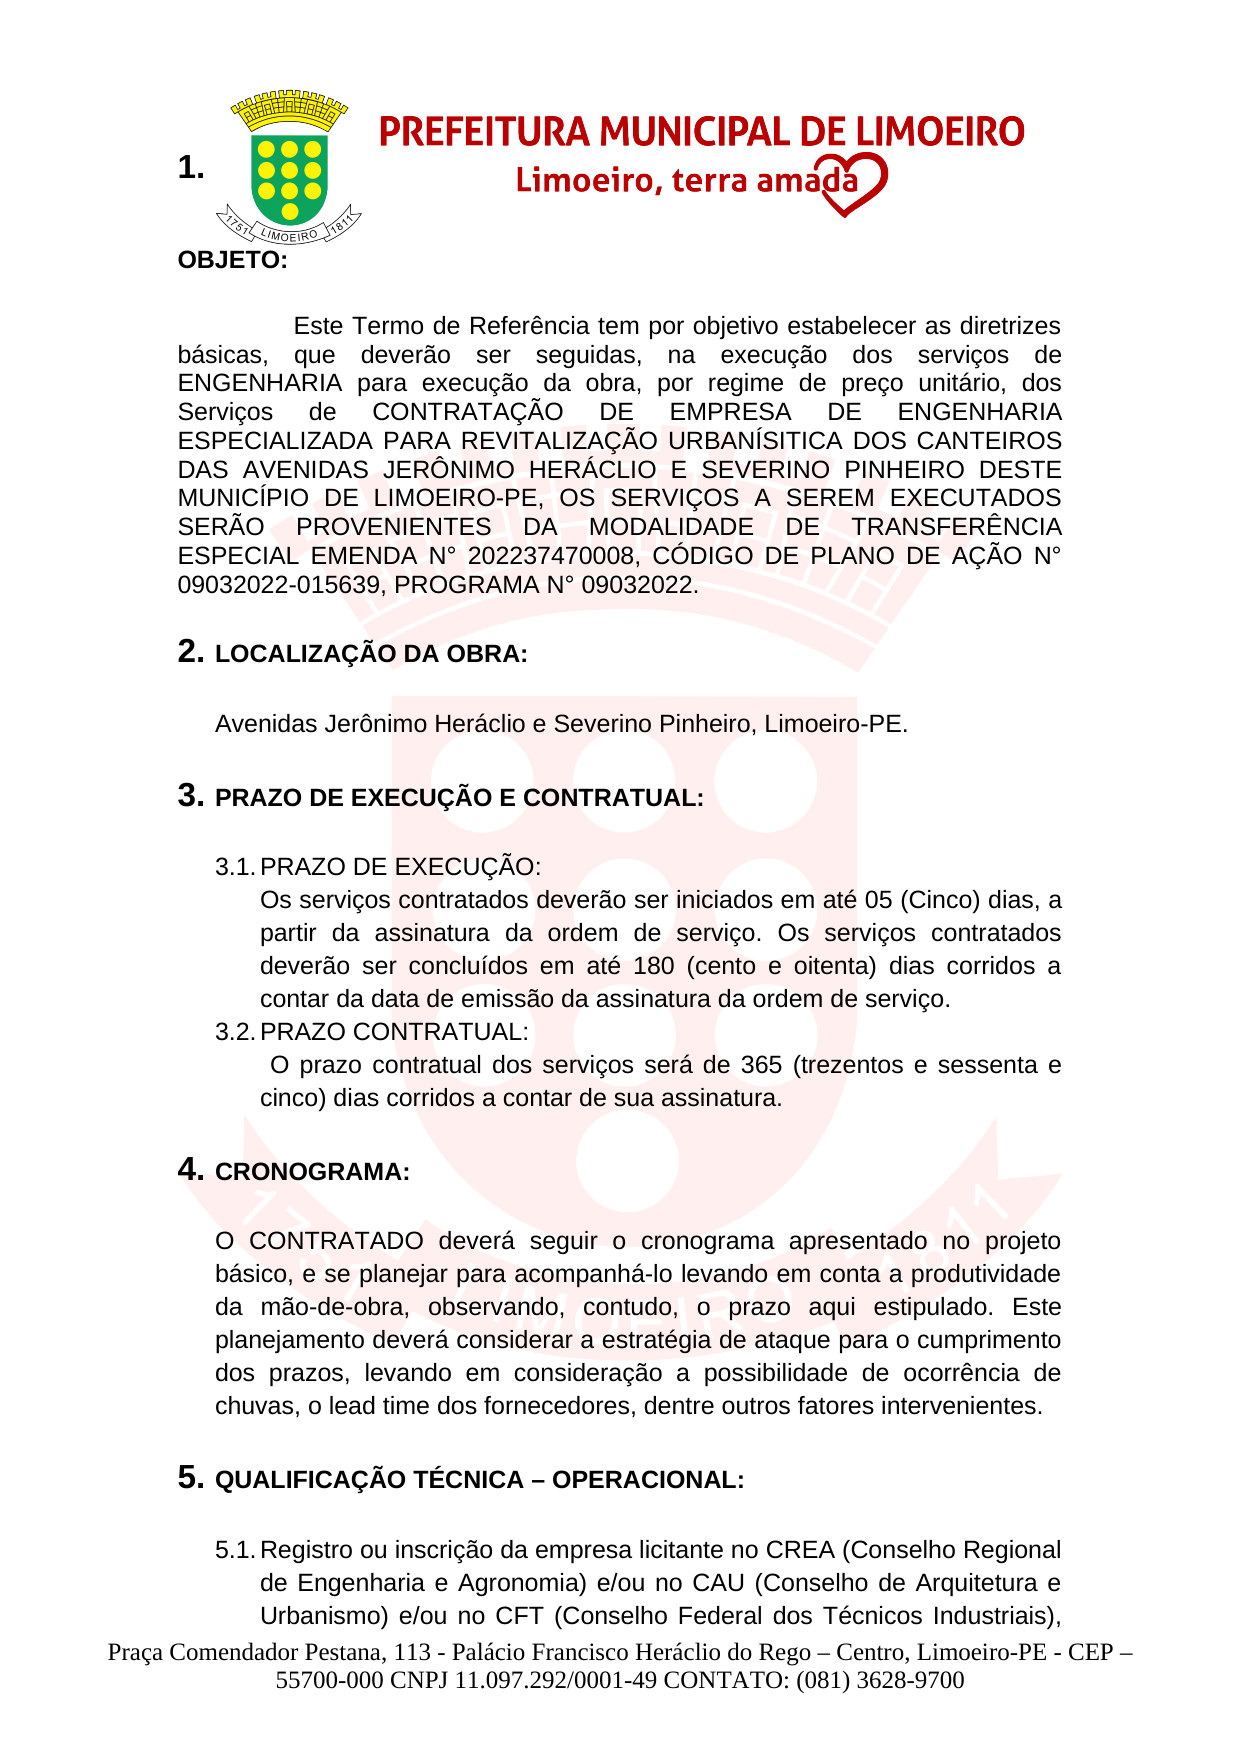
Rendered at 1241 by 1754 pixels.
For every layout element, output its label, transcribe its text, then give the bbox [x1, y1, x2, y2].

list O prazo contratual dos serviços será de 365 (trezentos e sessenta e cinco) dias corridos a contar de sua assinatura. [260, 1050, 1063, 1112]
list QUALIFICAÇÃO TÉCNICA – OPERACIONAL: [177, 1457, 1063, 1496]
list PRAZO CONTRATUAL: [215, 1017, 1063, 1046]
list OBJETO: [177, 148, 1063, 274]
list Avenidas Jerônimo Heráclio e Severino Pinheiro, Limoeiro-PE. [215, 709, 1063, 737]
list Os serviços contratados deverão ser iniciados em até 05 (Cinco) dias, a partir da assinatura da ordem de serviço. Os serviços contratados deverão ser concluídos em até 180 (cento e oitenta) dias corridos a contar da data de emissão da assinatura da ordem de serviço. [260, 885, 1063, 1013]
text Este Termo de Referência tem por objetivo estabelecer as diretrizes básicas, que deverão ser seguidas, na execução dos serviços de ENGENHARIA para execução da obra, por regime de preço unitário, dos Serviços de CONTRATAÇÃO DE EMPRESA DE ENGENHARIA ESPECIALIZADA PARA REVITALIZAÇÃO URBANÍSITICA DOS CANTEIROS DAS AVENIDAS JERÔNIMO HERÁCLIO E SEVERINO PINHEIRO DESTE MUNICÍPIO DE LIMOEIRO-PE, OS SERVIÇOS A SEREM EXECUTADOS SERÃO PROVENIENTES DA MODALIDADE DE TRANSFERÊNCIA ESPECIAL EMENDA N° 202237470008, CÓDIGO DE PLANO DE AÇÃO N° 09032022-015639, PROGRAMA N° 09032022. [177, 311, 1063, 598]
list O CONTRATADO deverá seguir o cronograma apresentado no projeto básico, e se planejar para acompanhá-lo levando em conta a produtividade da mão-de-obra, observando, contudo, o prazo aqui estipulado. Este planejamento deverá considerar a estratégia de ataque para o cumprimento dos prazos, levando em consideração a possibilidade de ocorrência de chuvas, o lead time dos fornecedores, dentre outros fatores intervenientes. [215, 1226, 1063, 1420]
list CRONOGRAMA: [177, 1149, 1063, 1187]
list PRAZO DE EXECUÇÃO: [215, 852, 1063, 881]
list PRAZO DE EXECUÇÃO E CONTRATUAL: [177, 775, 1063, 813]
list LOCALIZAÇÃO DA OBRA: [177, 631, 1063, 670]
picture [215, 89, 1025, 148]
